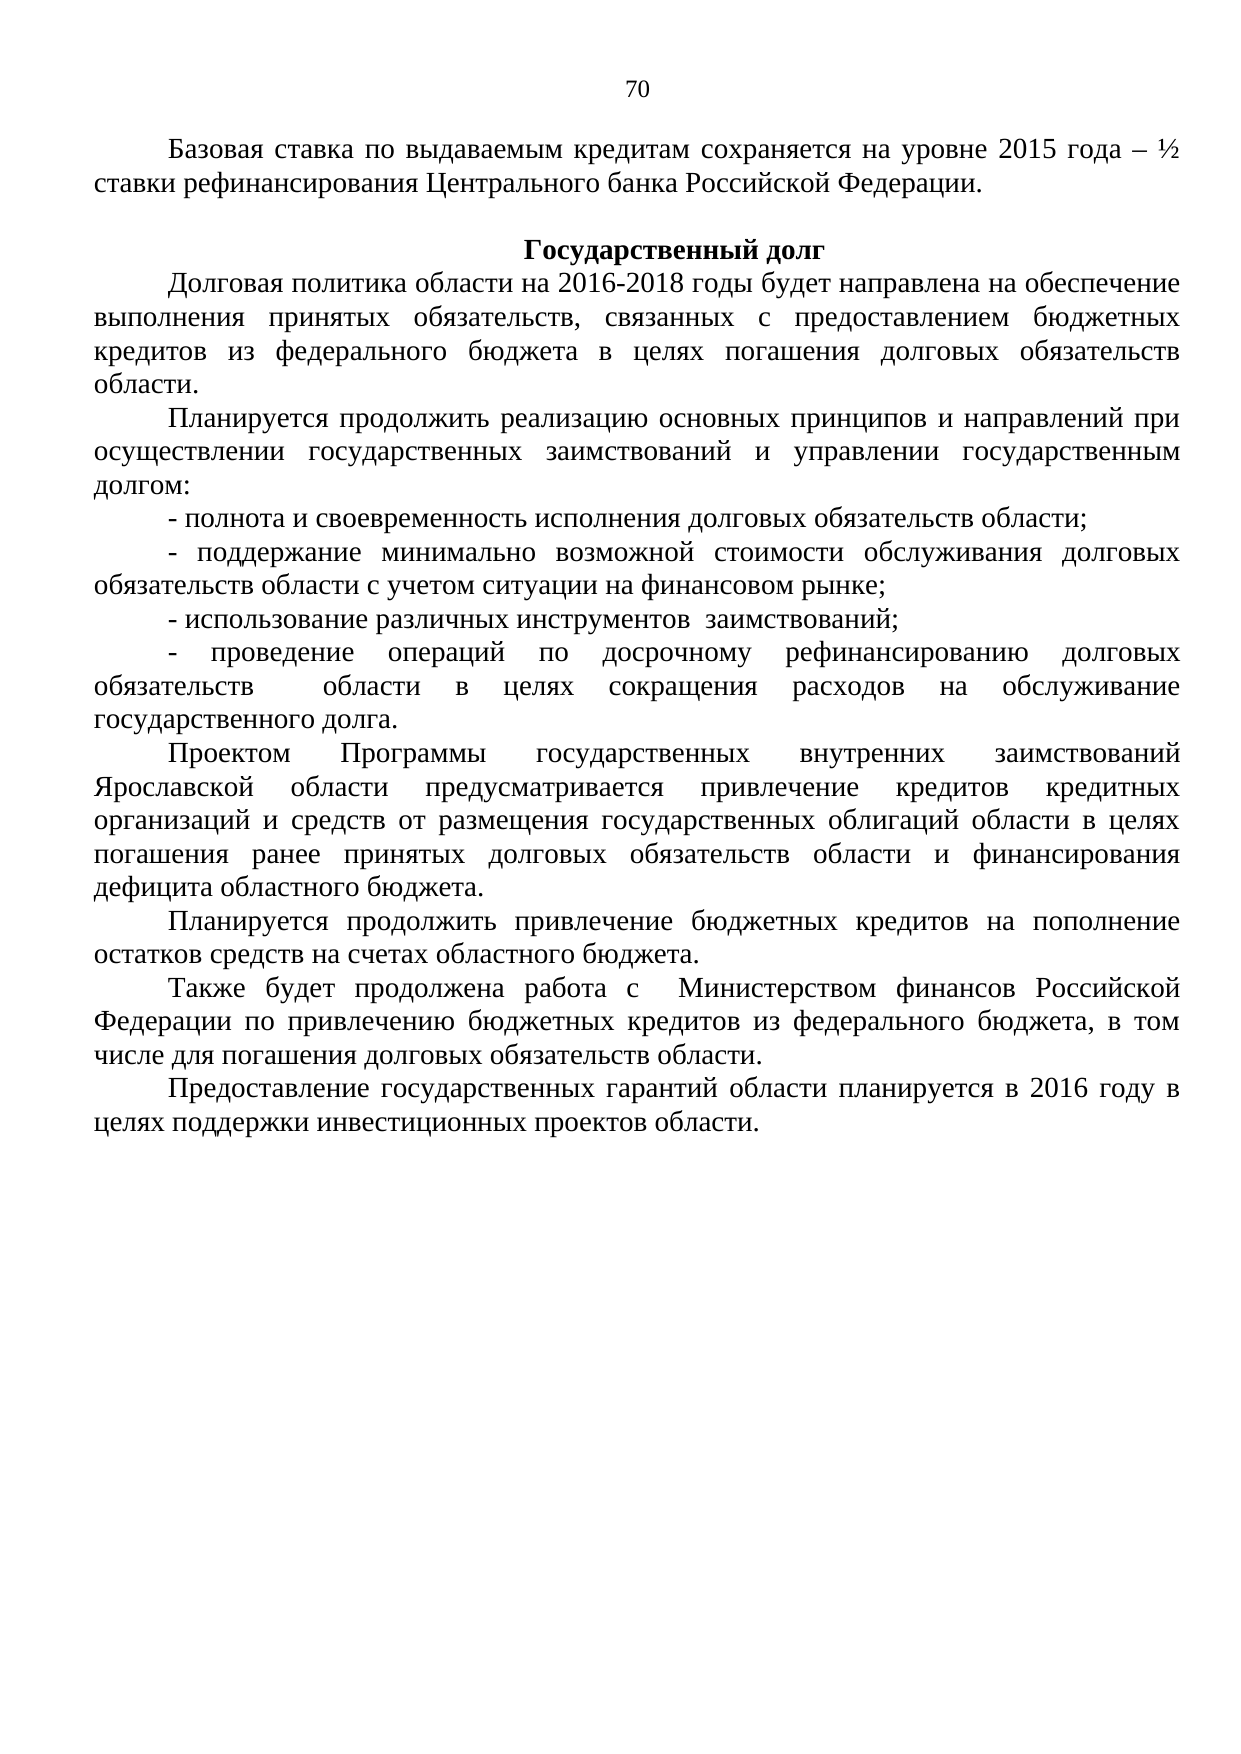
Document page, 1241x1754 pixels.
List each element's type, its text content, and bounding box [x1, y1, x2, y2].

text Проектом Программы государственных внутренних заимствований Ярославской области предусматривается привлечение кредитов кредитных организаций и средств от размещения государственных облигаций области в целях погашения ранее принятых долговых обязательств области и финансирования дефицита областного бюджета. [94, 735, 1181, 903]
text Планируется продолжить реализацию основных принципов и направлений при осуществлении государственных заимствований и управлении государственным долгом: [94, 400, 1181, 500]
text Долговая политика области на 2016-2018 годы будет направлена на обеспечение выполнения принятых обязательств, связанных с предоставлением бюджетных кредитов из федерального бюджета в целях погашения долговых обязательств области. [94, 266, 1181, 400]
text Базовая ставка по выдаваемым кредитам сохраняется на уровне 2015 года – ½ ставки рефинансирования Центрального банка Российской Федерации. [94, 131, 1181, 198]
text - поддержание минимально возможной стоимости обслуживания долговых обязательств области с учетом ситуации на финансовом рынке; [94, 534, 1181, 601]
text - полнота и своевременность исполнения долговых обязательств области; [94, 500, 1181, 534]
text Предоставление государственных гарантий области планируется в 2016 году в целях поддержки инвестиционных проектов области. [94, 1071, 1181, 1138]
text - использование различных инструментов заимствований; [94, 601, 1181, 634]
text Государственный долг [94, 232, 1181, 266]
text Также будет продолжена работа с Министерством финансов Российской Федерации по привлечению бюджетных кредитов из федерального бюджета, в том числе для погашения долговых обязательств области. [94, 970, 1181, 1071]
text Планируется продолжить привлечение бюджетных кредитов на пополнение остатков средств на счетах областного бюджета. [94, 903, 1181, 970]
text - проведение операций по досрочному рефинансированию долговых обязательств области в целях сокращения расходов на обслуживание государственного долга. [94, 634, 1181, 735]
